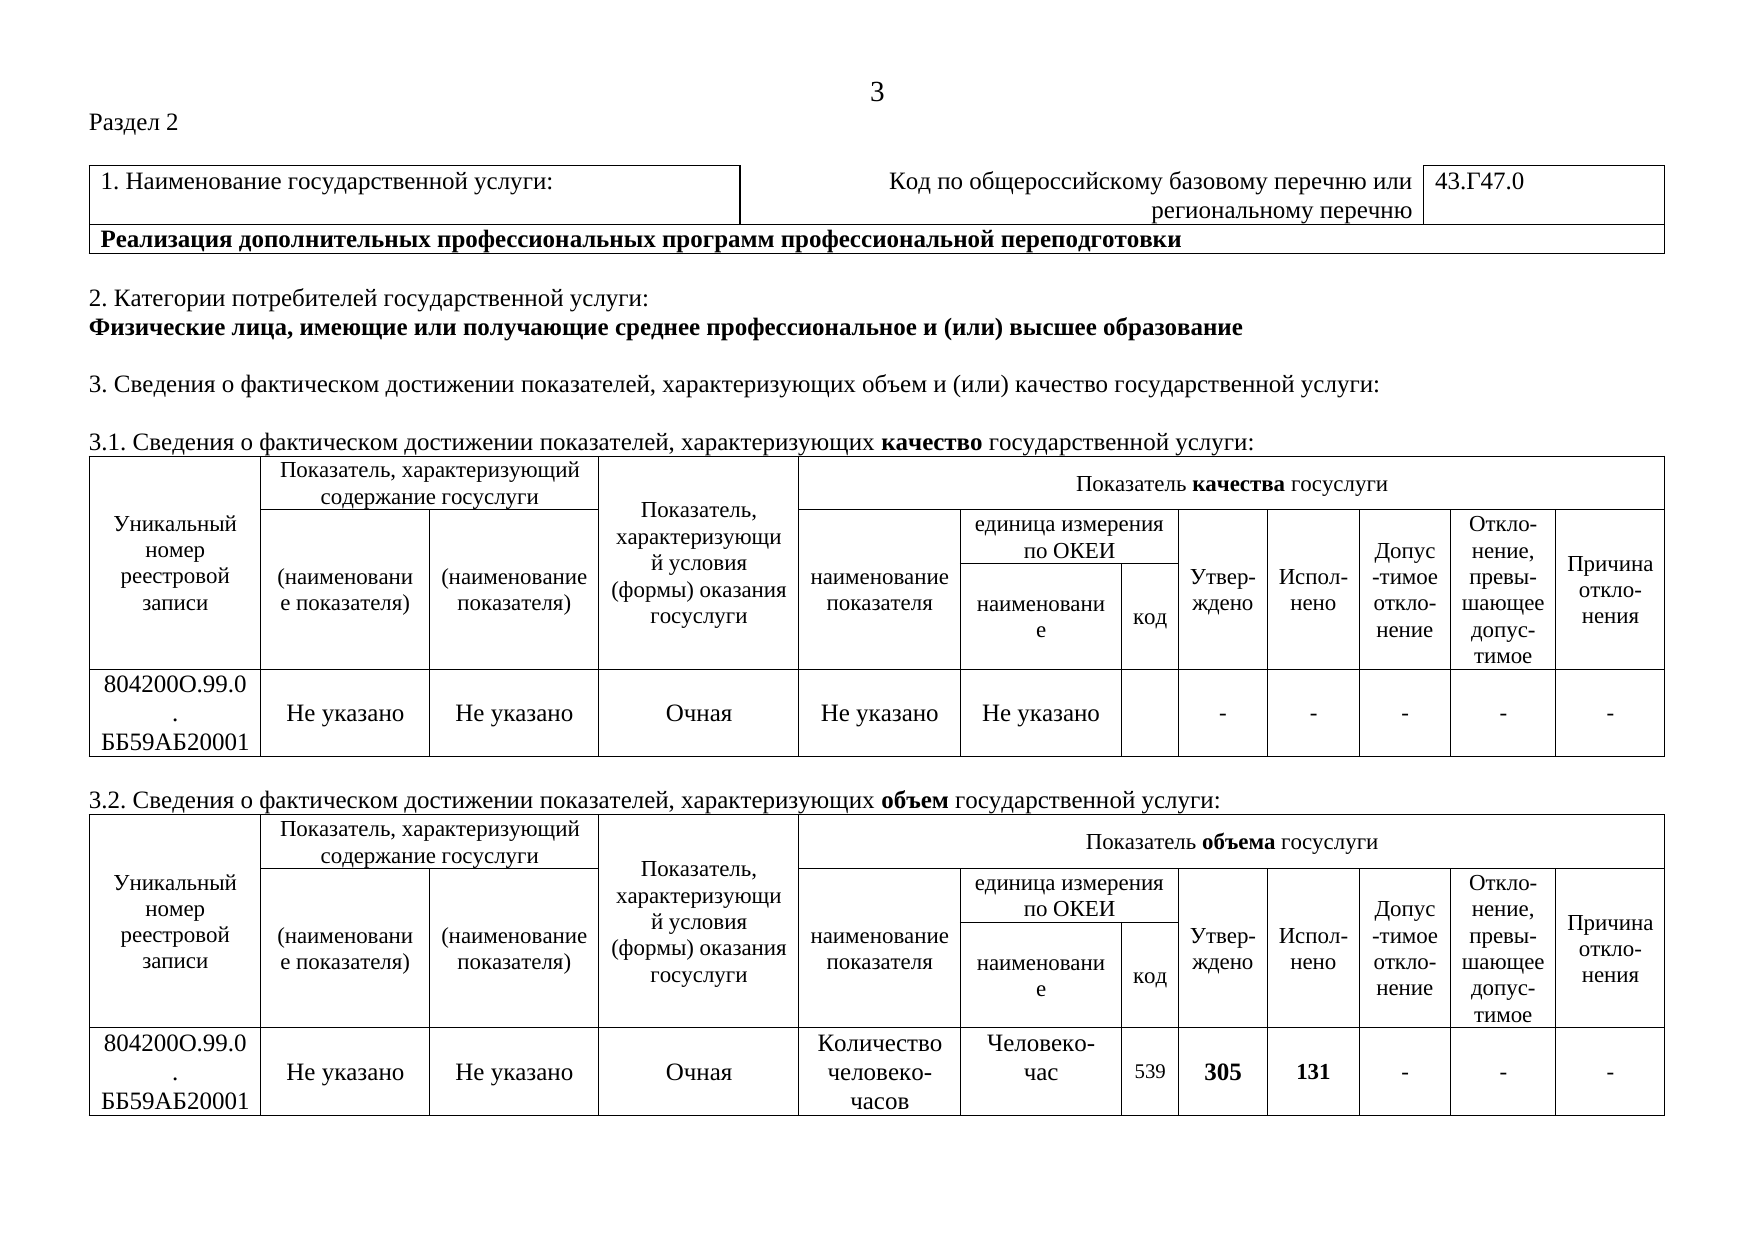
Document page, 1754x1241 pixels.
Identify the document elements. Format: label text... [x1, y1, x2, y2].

table_header Уникальный номер реестровой записи [90, 457, 260, 668]
table_cell наименование [961, 564, 1121, 668]
table_cell 131 [1268, 1028, 1359, 1114]
table_cell - [1451, 1028, 1555, 1114]
table_cell 539 [1122, 1028, 1178, 1114]
text 2. Категории потребителей государственной услуги: [89, 283, 1665, 312]
table_cell Допус-тимое откло-нение [1360, 869, 1450, 1027]
table_cell 804200О.99.0. ББ59АБ20001 [90, 1028, 260, 1114]
table_header Показатель, характеризующий содержание госуслуги [261, 457, 598, 509]
text 3.1. Сведения о фактическом достижении показателей, характеризующих качество государственной услуги: [89, 427, 1665, 456]
table_cell Реализация дополнительных профессиональных программ профессиональной переподготовки [90, 225, 1664, 253]
table_cell Откло-нение, превы-шающее допус-тимое [1451, 869, 1555, 1027]
table_cell - [1179, 670, 1267, 756]
table_cell 305 [1179, 1028, 1267, 1114]
table_cell Не указано [799, 670, 960, 756]
table_cell Очная [599, 670, 798, 756]
table_header Показатель, характеризующий условия (формы) оказания госуслуги [599, 815, 798, 1027]
text 3. Сведения о фактическом достижении показателей, характеризующих объем и (или) качество государственной услуги: [89, 369, 1665, 398]
text 3.2. Сведения о фактическом достижении показателей, характеризующих объем государственной услуги: [89, 786, 1665, 814]
table_cell Испол-нено [1268, 510, 1359, 668]
table_cell Причина откло-нения [1556, 869, 1664, 1027]
table_cell код [1122, 564, 1178, 668]
table_cell единица измерения по ОКЕИ [961, 510, 1178, 563]
table_cell Причина откло-нения [1556, 510, 1664, 668]
table_cell Человеко-час [961, 1028, 1121, 1114]
table_cell 804200О.99.0. ББ59АБ20001 [90, 670, 260, 756]
table_cell наименование показателя [799, 510, 960, 668]
text Раздел 2 [89, 107, 1665, 136]
table_cell Допус-тимое откло-нение [1360, 510, 1450, 668]
table_header Уникальный номер реестровой записи [90, 815, 260, 1027]
table_cell (наименование показателя) [430, 869, 598, 1027]
table_cell Не указано [961, 670, 1121, 756]
table_cell единица измерения по ОКЕИ [961, 869, 1178, 922]
table_cell (наименование показателя) [430, 510, 598, 668]
text Физические лица, имеющие или получающие среднее профессиональное и (или) высшее образование [89, 312, 1665, 341]
table_cell наименование показателя [799, 869, 960, 1027]
table_header Показатель объема госуслуги [799, 815, 1664, 868]
table_cell - [1360, 670, 1450, 756]
table_cell Утвер-ждено [1179, 869, 1267, 1027]
table_header 43.Г47.0 [1424, 166, 1664, 223]
table_cell Испол-нено [1268, 869, 1359, 1027]
table_cell код [1122, 923, 1178, 1027]
table_cell Количество человеко-часов [799, 1028, 960, 1114]
table_cell - [1268, 670, 1359, 756]
table_cell наименование [961, 923, 1121, 1027]
table_header Код по общероссийскому базовому перечню или региональному перечню [741, 165, 1423, 223]
table_cell Не указано [430, 670, 598, 756]
table_header Показатель, характеризующий содержание госуслуги [261, 815, 598, 868]
table_cell Очная [599, 1028, 798, 1114]
table_header 1. Наименование государственной услуги: [90, 166, 739, 223]
table_cell [1122, 670, 1178, 756]
table_cell Не указано [430, 1028, 598, 1114]
table_cell Утвер-ждено [1179, 510, 1267, 668]
table_cell Не указано [261, 1028, 429, 1114]
table_header Показатель качества госуслуги [799, 457, 1664, 509]
table_cell - [1360, 1028, 1450, 1114]
table_cell Не указано [261, 670, 429, 756]
table_cell (наименование показателя) [261, 869, 429, 1027]
table_cell - [1556, 670, 1664, 756]
table_header Показатель, характеризующий условия (формы) оказания госуслуги [599, 457, 798, 668]
table_cell - [1451, 670, 1555, 756]
table_cell (наименование показателя) [261, 510, 429, 668]
table_cell Откло-нение, превы-шающее допус-тимое [1451, 510, 1555, 668]
table_cell - [1556, 1028, 1664, 1114]
